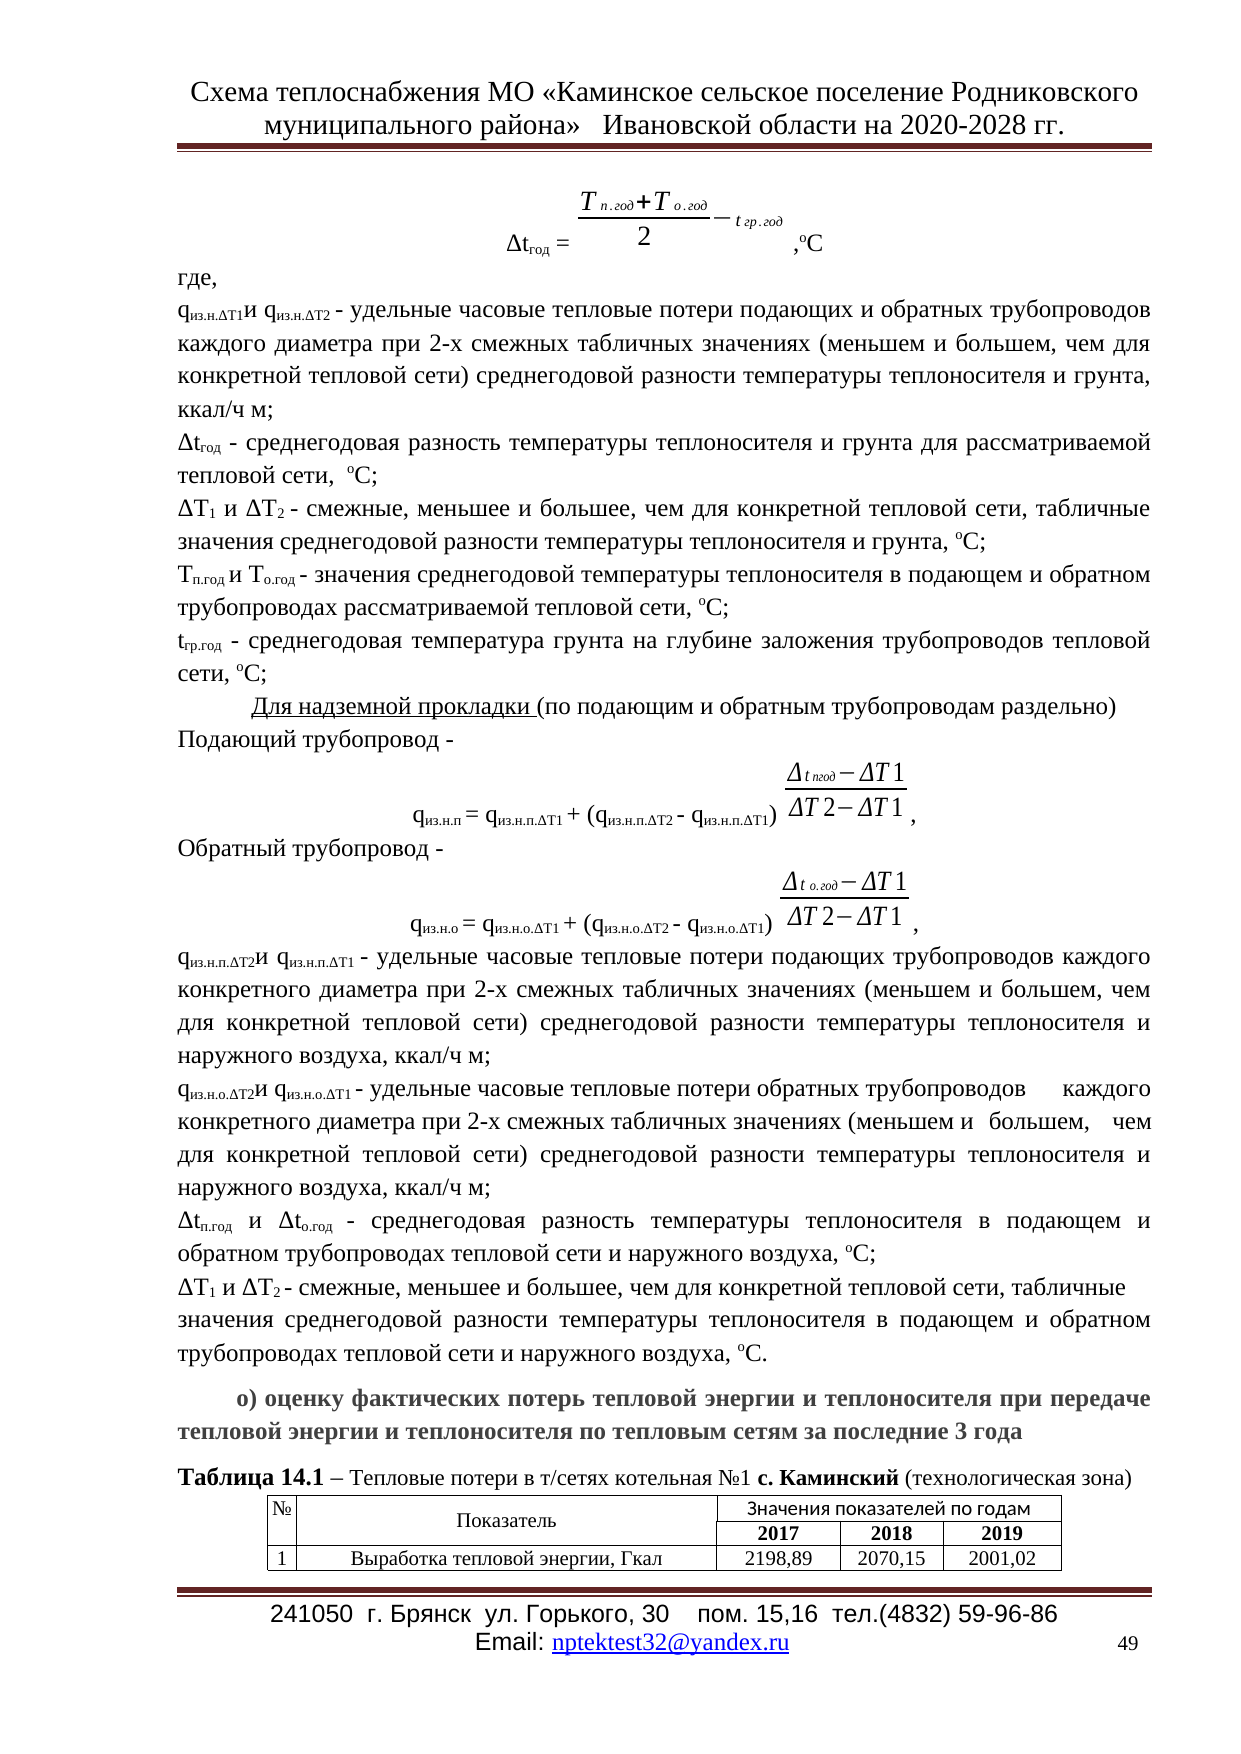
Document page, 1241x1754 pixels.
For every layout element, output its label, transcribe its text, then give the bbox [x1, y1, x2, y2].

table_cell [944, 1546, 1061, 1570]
subtitle о) оценку фактических потерь тепловой энергии и теплоносителя при передаче тепловой энергии и теплоносителя по тепловым сетям за последние 3 года [177, 1383, 1152, 1445]
list значения среднегодовой разности температуры теплоносителя в подающем и обратном трубопроводах тепловой сети и наружного воздуха, оС. [177, 1304, 1152, 1366]
list Δtгод - среднегодовая разность температуры теплоносителя и грунта для рассматриваемой тепловой сети, оС; [177, 427, 1152, 488]
list Δtгод = ,оС [177, 186, 1152, 257]
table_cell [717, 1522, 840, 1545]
list qиз.н.п.ΔТ2и qиз.н.п.ΔТ1 - удельные часовые тепловые потери подающих трубопроводов каждого конкретного диаметра при 2-х смежных табличных значениях (меньшем и большем, чем для конкретной тепловой сети) среднегодовой разности температуры теплоносителя и наружного воздуха, ккал/ч м; [177, 941, 1152, 1069]
text Таблица 14.1 – Тепловые потери в т/сетях котельная №1 с. Каминский (технологическая зона) [177, 1462, 1152, 1490]
list Тп.год и То.год - значения среднегодовой температуры теплоносителя в подающем и обратном трубопроводах рассматриваемой тепловой сети, оС; [177, 559, 1152, 621]
list Δtп.год и Δtо.год - среднегодовая разность температуры теплоносителя в подающем и обратном трубопроводах тепловой сети и наружного воздуха, оС; [177, 1206, 1152, 1267]
list Подающий трубопровод - [177, 724, 1152, 753]
list qиз.н.о = qиз.н.о.ΔТ1 + (qиз.н.о.ΔТ2 - qиз.н.о.ΔТ1) , [177, 866, 1152, 937]
list qиз.н.ΔТ1и qиз.н.ΔТ2 - удельные часовые тепловые потери подающих и обратных трубопроводов каждого диаметра при 2-х смежных табличных значениях (меньшем и большем, чем для конкретной тепловой сети) среднегодовой разности температуры теплоносителя и грунта, ккал/ч м; [177, 294, 1152, 422]
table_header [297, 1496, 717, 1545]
list Обратный трубопровод - [177, 833, 1152, 861]
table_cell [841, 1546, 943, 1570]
list ΔТ1 и ΔТ2 - смежные, меньшее и большее, чем для конкретной тепловой сети, табличные [177, 1272, 1152, 1300]
list qиз.н.п = qиз.н.п.ΔТ1 + (qиз.н.п.ΔТ2 - qиз.н.п.ΔТ1) , [177, 757, 1152, 828]
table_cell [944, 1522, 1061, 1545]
list где, [177, 262, 1152, 290]
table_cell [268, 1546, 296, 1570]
list ΔТ1 и ΔТ2 - смежные, меньшее и большее, чем для конкретной тепловой сети, табличные значения среднегодовой разности температуры теплоносителя и грунта, оС; [177, 493, 1152, 554]
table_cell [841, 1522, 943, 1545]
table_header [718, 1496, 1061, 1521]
list qиз.н.о.ΔТ2и qиз.н.о.ΔТ1 - удельные часовые тепловые потери обратных трубопроводов каждого конкретного диаметра при 2-х смежных табличных значениях (меньшем и большем, чем для конкретной тепловой сети) среднегодовой разности температуры теплоносителя и наружного воздуха, ккал/ч м; [177, 1073, 1152, 1201]
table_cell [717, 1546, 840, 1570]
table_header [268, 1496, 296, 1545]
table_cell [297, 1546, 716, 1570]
list tгр.год - среднегодовая температура грунта на глубине заложения трубопроводов тепловой сети, оС; [177, 625, 1152, 687]
list Для надземной прокладки (по подающим и обратным трубопроводам раздельно) [177, 691, 1152, 719]
